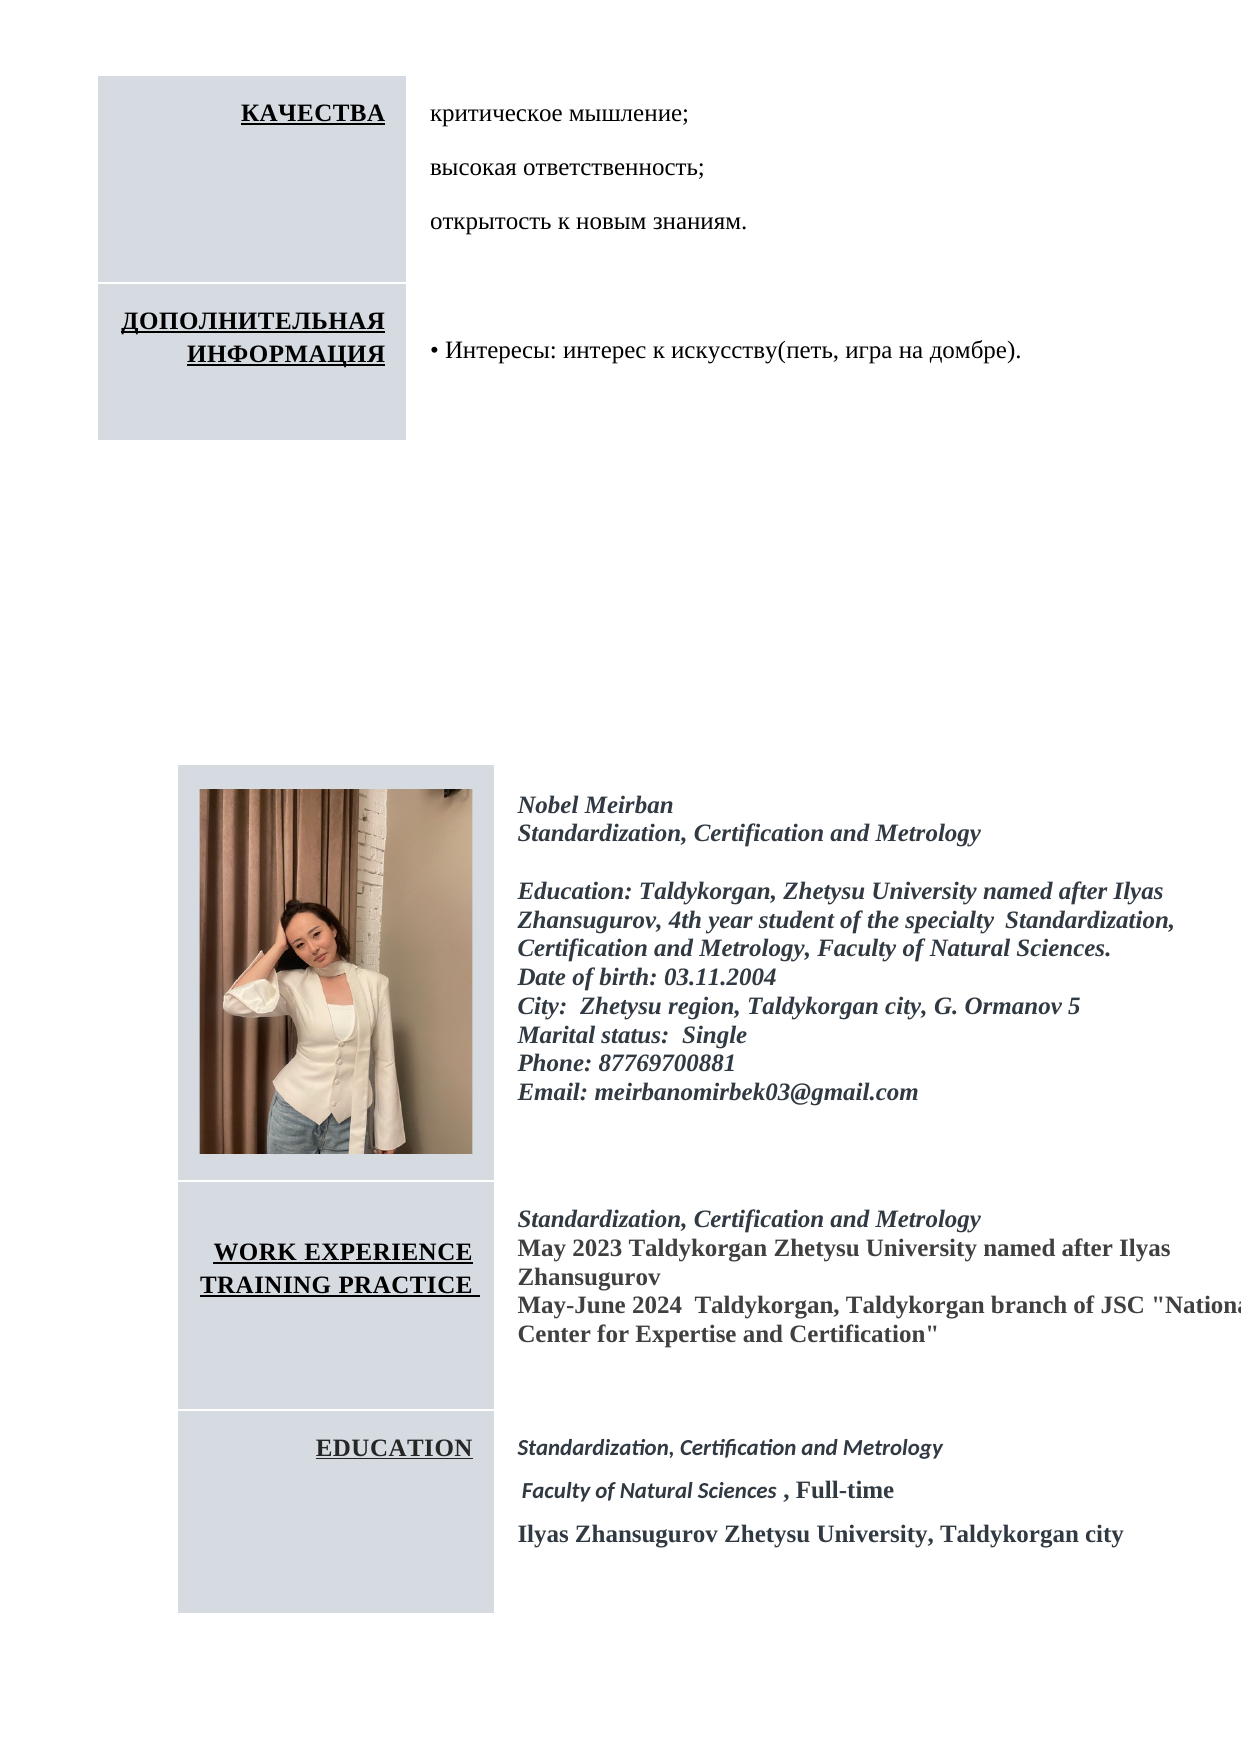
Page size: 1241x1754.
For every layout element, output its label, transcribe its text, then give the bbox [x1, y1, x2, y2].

picture [199, 789, 473, 1154]
table_cell Standardization, Certification and Metrology May 2023 Taldykorgan Zhetysu University named after Ilyas Zhansugurov May-June 2024 Taldykorgan, Taldykorgan branch of JSC "National Center for Expertise and Certification" [496, 1182, 1239, 1409]
table_cell EDUCATION [178, 1411, 494, 1613]
table_header Nobel Meirban Standardization, Certification and Metrology Education: Taldykorgan, Zhetysu University named after Ilyas Zhansugurov, 4th year student of the specialty Standardization, Certification and Metrology, Faculty of Natural Sciences. Date of birth: 03.11.2004 City: Zhetysu region, Taldykorgan city, G. Ormanov 5 Marital status: Single Phone: 87769700881 Email: meirbanomirbek03@gmail.com [496, 768, 1239, 1180]
table_cell ДОПОЛНИТЕЛЬНАЯ ИНФОРМАЦИЯ [98, 284, 406, 440]
table_cell WORK EXPERIENCE TRAINING PRACTICE [178, 1182, 494, 1409]
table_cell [409, 76, 1206, 282]
table_header [178, 765, 494, 1180]
table_cell ЛИЧНЫЕ КАЧЕСТВА [98, 76, 406, 282]
table_cell • Интересы: интерес к искусству(петь, игра на домбре). [409, 284, 1206, 440]
table_cell Standardization, Certification and Metrology Faculty of Natural Sciences , Full-time Ilyas Zhansugurov Zhetysu University, Taldykorgan city [496, 1411, 1239, 1613]
